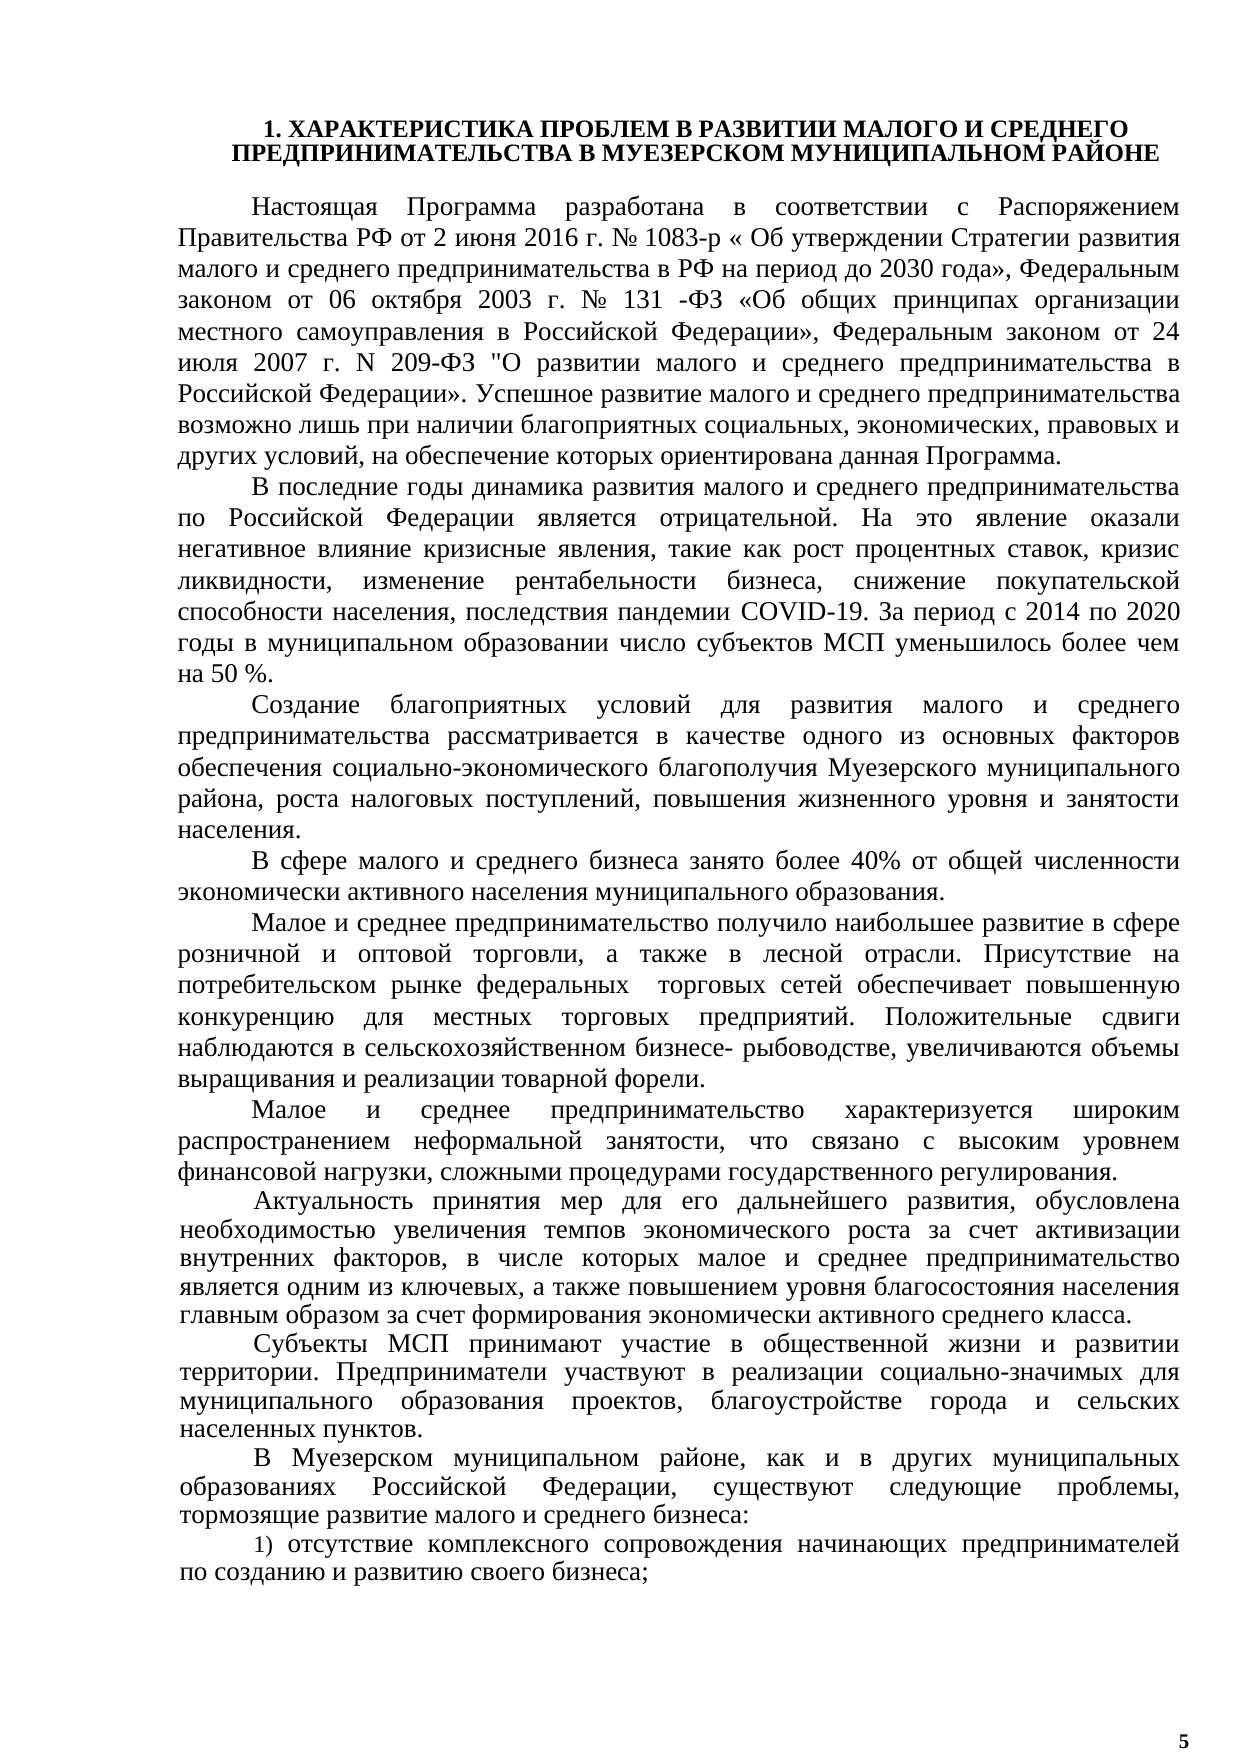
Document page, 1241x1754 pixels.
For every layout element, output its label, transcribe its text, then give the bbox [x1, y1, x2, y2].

text Создание благоприятных условий для развития малого и среднего предпринимательства рассматривается в качестве одного из основных факторов обеспечения социально-экономического благополучия Муезерского муниципального района, роста налоговых поступлений, повышения жизненного уровня и занятости населения. [177, 688, 1181, 844]
text 1. ХАРАКТЕРИСТИКА ПРОБЛЕМ В РАЗВИТИИ МАЛОГО И СРЕДНЕГО ПРЕДПРИНИМАТЕЛЬСТВА В МУЕЗЕРСКОМ МУНИЦИПАЛЬНОМ РАЙОНЕ [211, 118, 1181, 166]
list отсутствие комплексного сопровождения начинающих предпринимателей по созданию и развитию своего бизнеса; [179, 1529, 1181, 1586]
text Малое и среднее предпринимательство характеризуется широким распространением неформальной занятости, что связано с высоким уровнем финансовой нагрузки, сложными процедурами государственного регулирования. [177, 1093, 1181, 1187]
text Настоящая Программа разработана в соответствии с Распоряжением Правительства РФ от 2 июня 2016 г. № 1083-р « Об утверждении Стратегии развития малого и среднего предпринимательства в РФ на период до 2030 года», Федеральным законом от 06 октября 2003 г. № 131 -ФЗ «Об общих принципах организации местного самоуправления в Российской Федерации», Федеральным законом от 24 июля 2007 г. N 209-ФЗ "О развитии малого и среднего предпринимательства в Российской Федерации». Успешное развитие малого и среднего предпринимательства возможно лишь при наличии благоприятных социальных, экономических, правовых и других условий, на обеспечение которых ориентирована данная Программа. [177, 190, 1181, 470]
text В сфере малого и среднего бизнеса занято более 40% от общей численности экономически активного населения муниципального образования. [177, 844, 1181, 906]
text Субъекты МСП принимают участие в общественной жизни и развитии территории. Предприниматели участвуют в реализации социально-значимых для муниципального образования проектов, благоустройстве города и сельских населенных пунктов. [179, 1329, 1181, 1443]
text В последние годы динамика развития малого и среднего предпринимательства по Российской Федерации является отрицательной. На это явление оказали негативное влияние кризисные явления, такие как рост процентных ставок, кризис ликвидности, изменение рентабельности бизнеса, снижение покупательской способности населения, последствия пандемии COVID-19. За период с 2014 по 2020 годы в муниципальном образовании число субъектов МСП уменьшилось более чем на 50 %. [177, 470, 1181, 688]
text В Муезерском муниципальном районе, как и в других муниципальных образованиях Российской Федерации, существуют следующие проблемы, тормозящие развитие малого и среднего бизнеса: [179, 1443, 1181, 1529]
text Малое и среднее предпринимательство получило наибольшее развитие в сфере розничной и оптовой торговли, а также в лесной отрасли. Присутствие на потребительском рынке федеральных торговых сетей обеспечивает повышенную конкуренцию для местных торговых предприятий. Положительные сдвиги наблюдаются в сельскохозяйственном бизнесе- рыбоводстве, увеличиваются объемы выращивания и реализации товарной форели. [177, 906, 1181, 1093]
text Актуальность принятия мер для его дальнейшего развития, обусловлена необходимостью увеличения темпов экономического роста за счет активизации внутренних факторов, в числе которых малое и среднее предпринимательство является одним из ключевых, а также повышением уровня благосостояния населения главным образом за счет формирования экономически активного среднего класса. [179, 1187, 1181, 1329]
